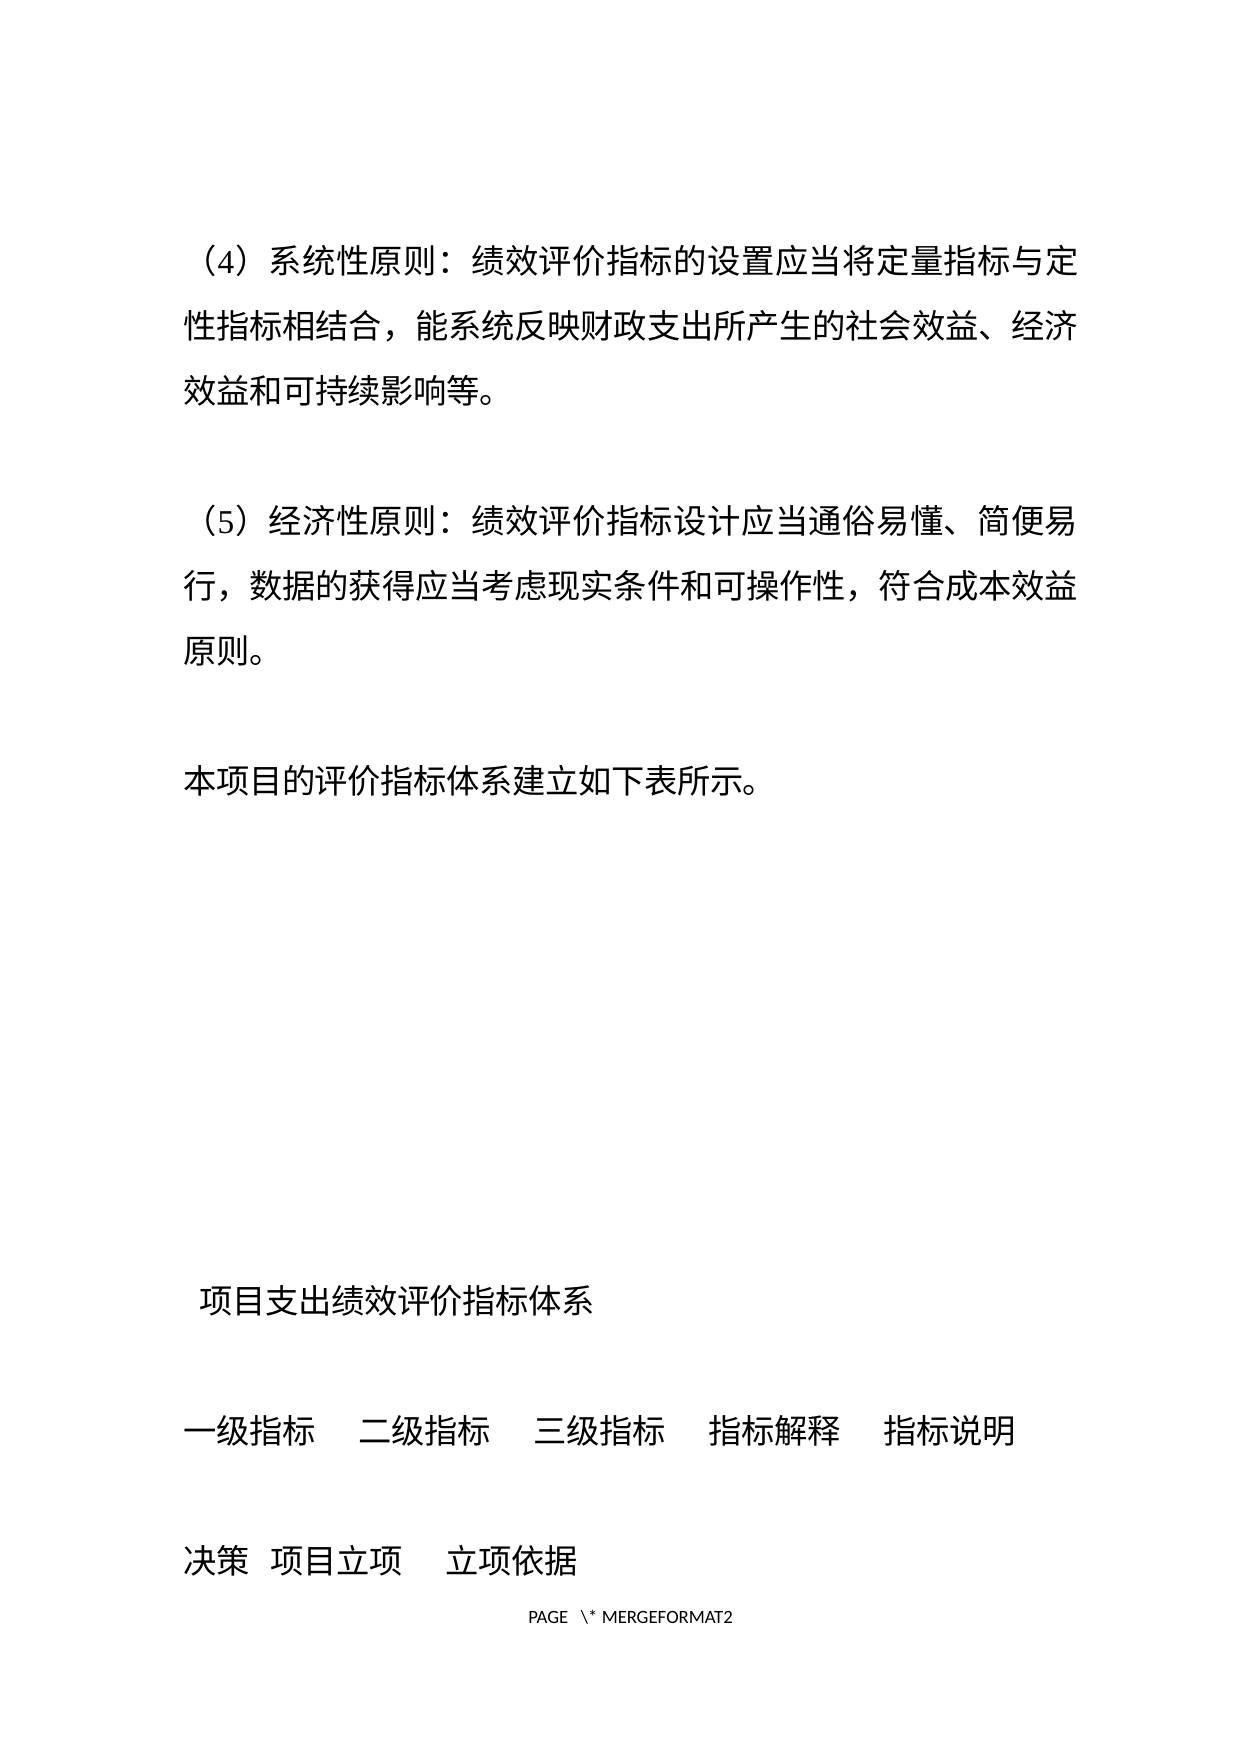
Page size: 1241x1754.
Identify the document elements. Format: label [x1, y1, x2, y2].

text [183, 162, 1078, 1592]
